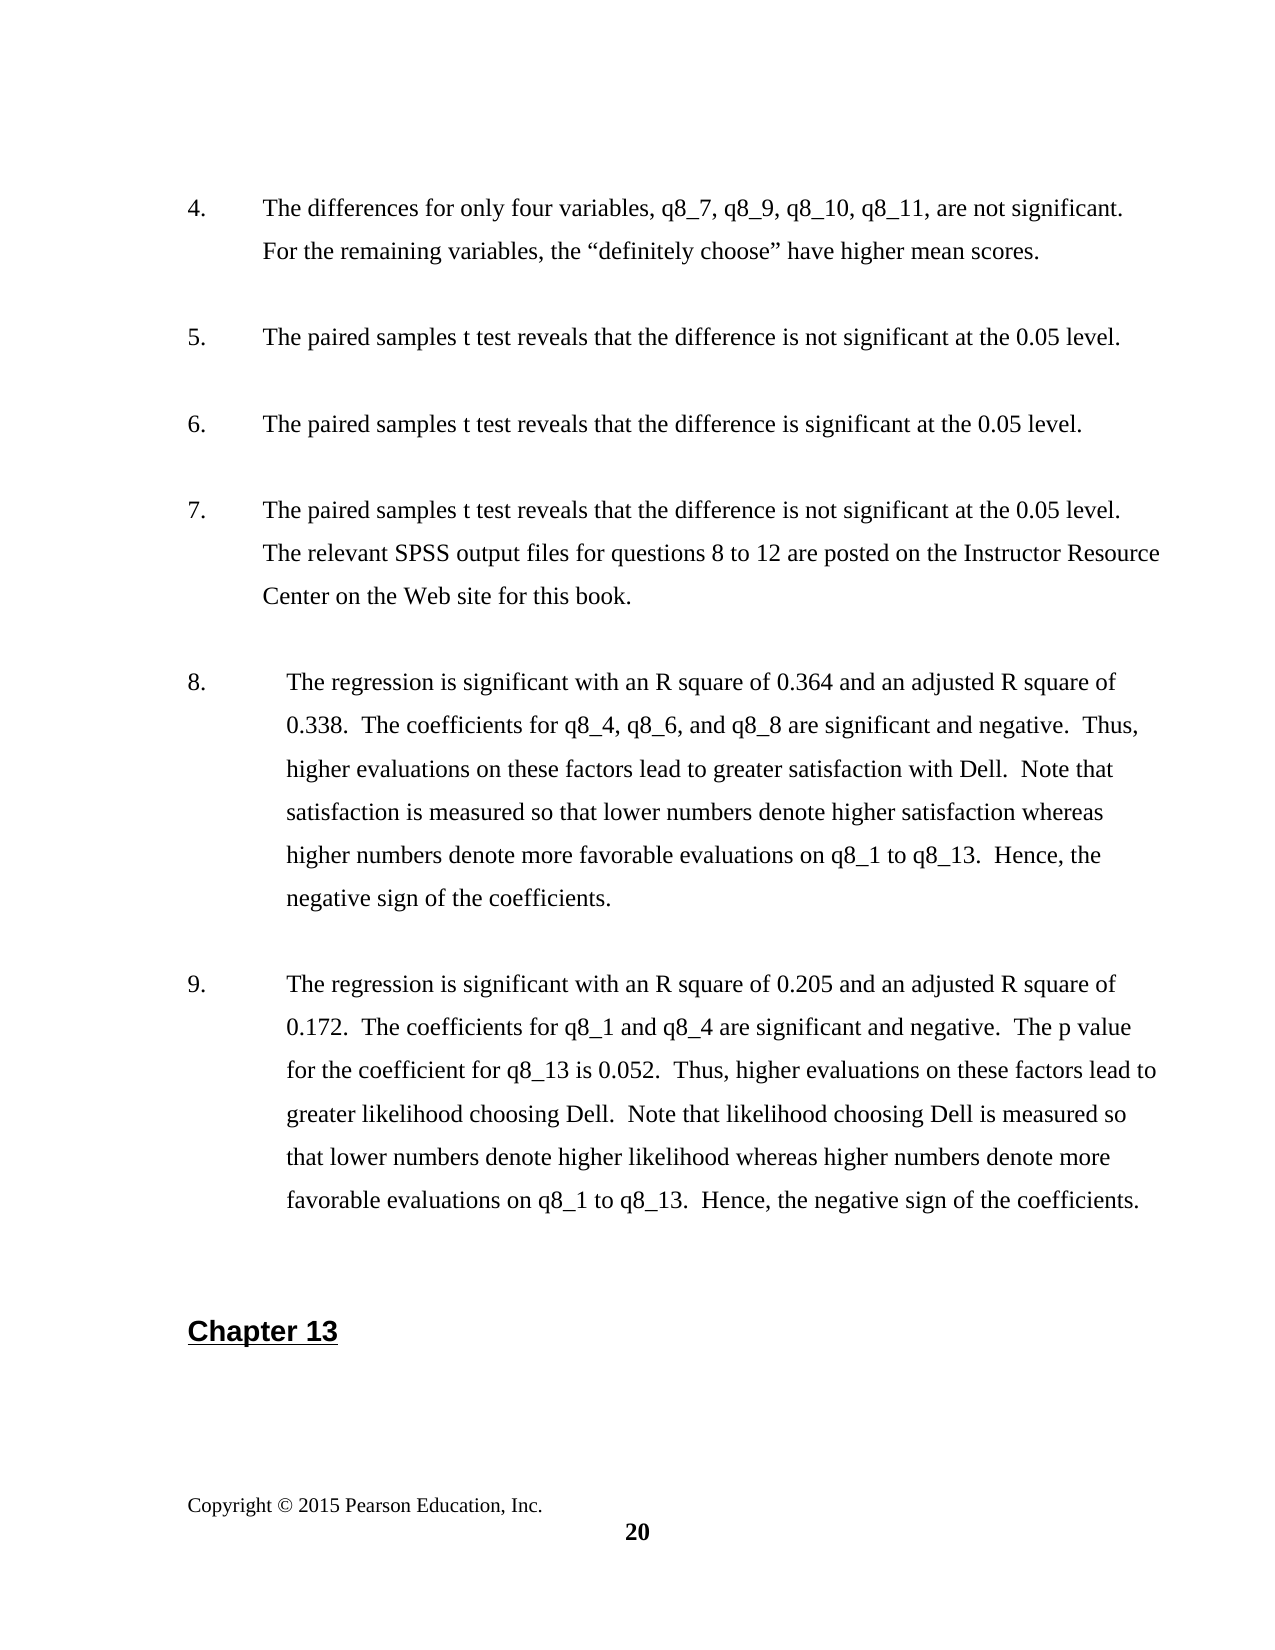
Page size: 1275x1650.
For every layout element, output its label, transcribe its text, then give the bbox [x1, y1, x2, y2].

list The regression is significant with an R square of 0.364 and an adjusted R square of 0.338. The coefficients for q8_4, q8_6, and q8_8 are significant and negative. Thus, higher evaluations on these factors lead to greater satisfaction with Dell. Note that satisfaction is measured so that lower numbers denote higher satisfaction whereas higher numbers denote more favorable evaluations on q8_1 to q8_13. Hence, the negative sign of the coefficients. [187, 667, 1162, 912]
text The relevant SPSS output files for questions 8 to 12 are posted on the Instructor Resource Center on the Web site for this book. [206, 538, 1162, 610]
text 4. The differences for only four variables, q8_7, q8_9, q8_10, q8_11, are not significant. For the remaining variables, the “definitely choose” have higher mean scores. [187, 193, 1162, 265]
text Chapter 13 [187, 1314, 1162, 1348]
text 6. The paired samples t test reveals that the difference is significant at the 0.05 level. [187, 409, 1162, 437]
text 5. The paired samples t test reveals that the difference is not significant at the 0.05 level. [187, 322, 1162, 351]
list The regression is significant with an R square of 0.205 and an adjusted R square of 0.172. The coefficients for q8_1 and q8_4 are significant and negative. The p value for the coefficient for q8_13 is 0.052. Thus, higher evaluations on these factors lead to greater likelihood choosing Dell. Note that likelihood choosing Dell is measured so that lower numbers denote higher likelihood whereas higher numbers denote more favorable evaluations on q8_1 to q8_13. Hence, the negative sign of the coefficients. [187, 969, 1162, 1214]
text 7. The paired samples t test reveals that the difference is not significant at the 0.05 level. [187, 495, 1162, 524]
